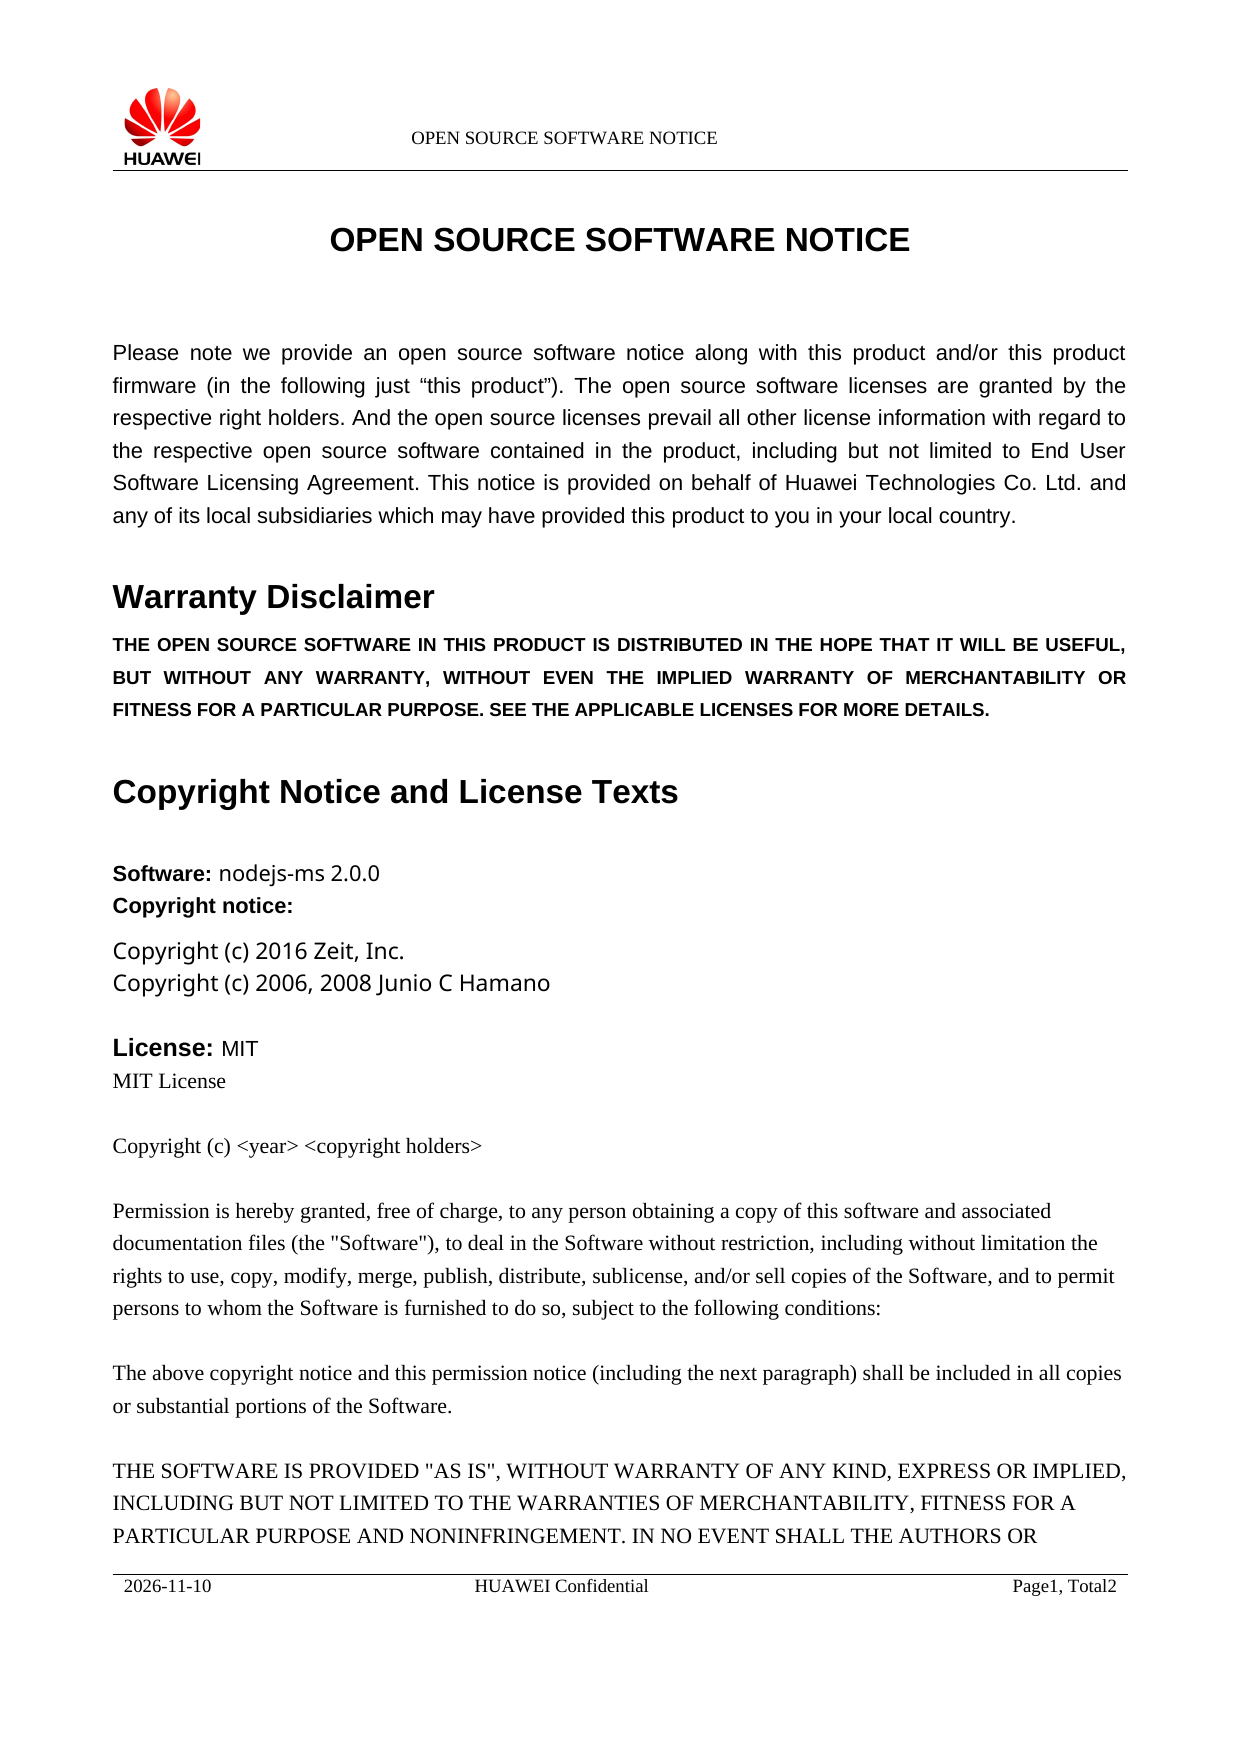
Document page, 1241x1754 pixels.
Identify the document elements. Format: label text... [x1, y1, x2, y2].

title Software: nodejs-ms 2.0.0 [112, 856, 1128, 889]
text The open source software in this product is distributed in the hope that it will be useful, but WITHOUT ANY WARRANTY, without even the implied warranty of MERCHANTABILITY or FITNESS FOR A PARTICULAR PURPOSE. See the applicable licenses for more details. [112, 629, 1128, 726]
picture [124, 88, 201, 165]
text OPEN SOURCE SOFTWARE NOTICE [112, 206, 1128, 271]
text Copyright Notice and License Texts [112, 759, 1128, 824]
text Copyright notice: [112, 889, 1128, 921]
text Please note we provide an open source software notice along with this product and/or this product firmware (in the following just “this product”). The open source software licenses are granted by the respective right holders. And the open source licenses prevail all other license information with regard to the respective open source software contained in the product, including but not limited to End User Software Licensing Agreement. This notice is provided on behalf of Huawei Technologies Co. Ltd. and any of its local subsidiaries which may have provided this product to you in your local country. [112, 336, 1128, 531]
text License: MIT [112, 1031, 1128, 1064]
text Warranty Disclaimer [112, 564, 1128, 629]
text Copyright (c) 2016 Zeit, Inc. Copyright (c) 2006, 2008 Junio C Hamano [112, 934, 1128, 1031]
